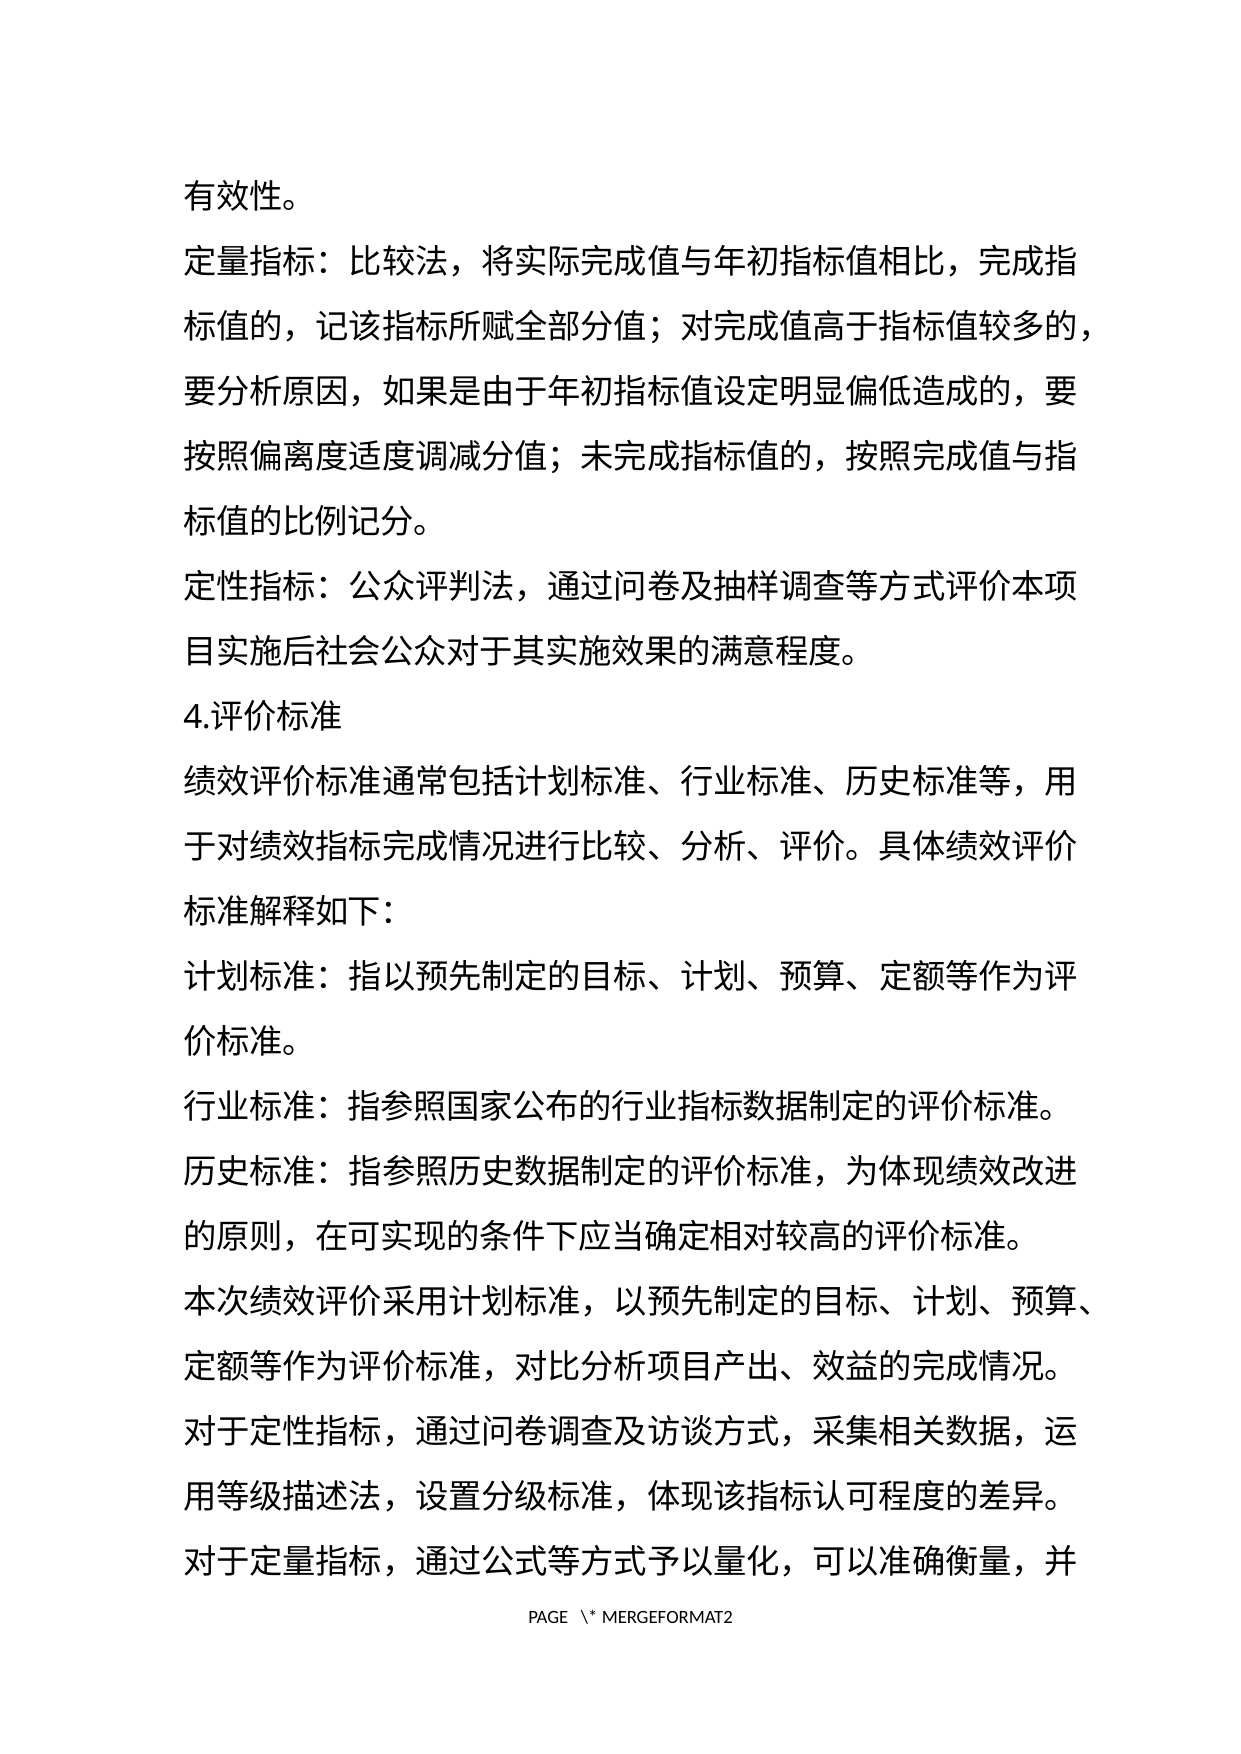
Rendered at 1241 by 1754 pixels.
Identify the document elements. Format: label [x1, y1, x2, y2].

text [183, 162, 1078, 1592]
